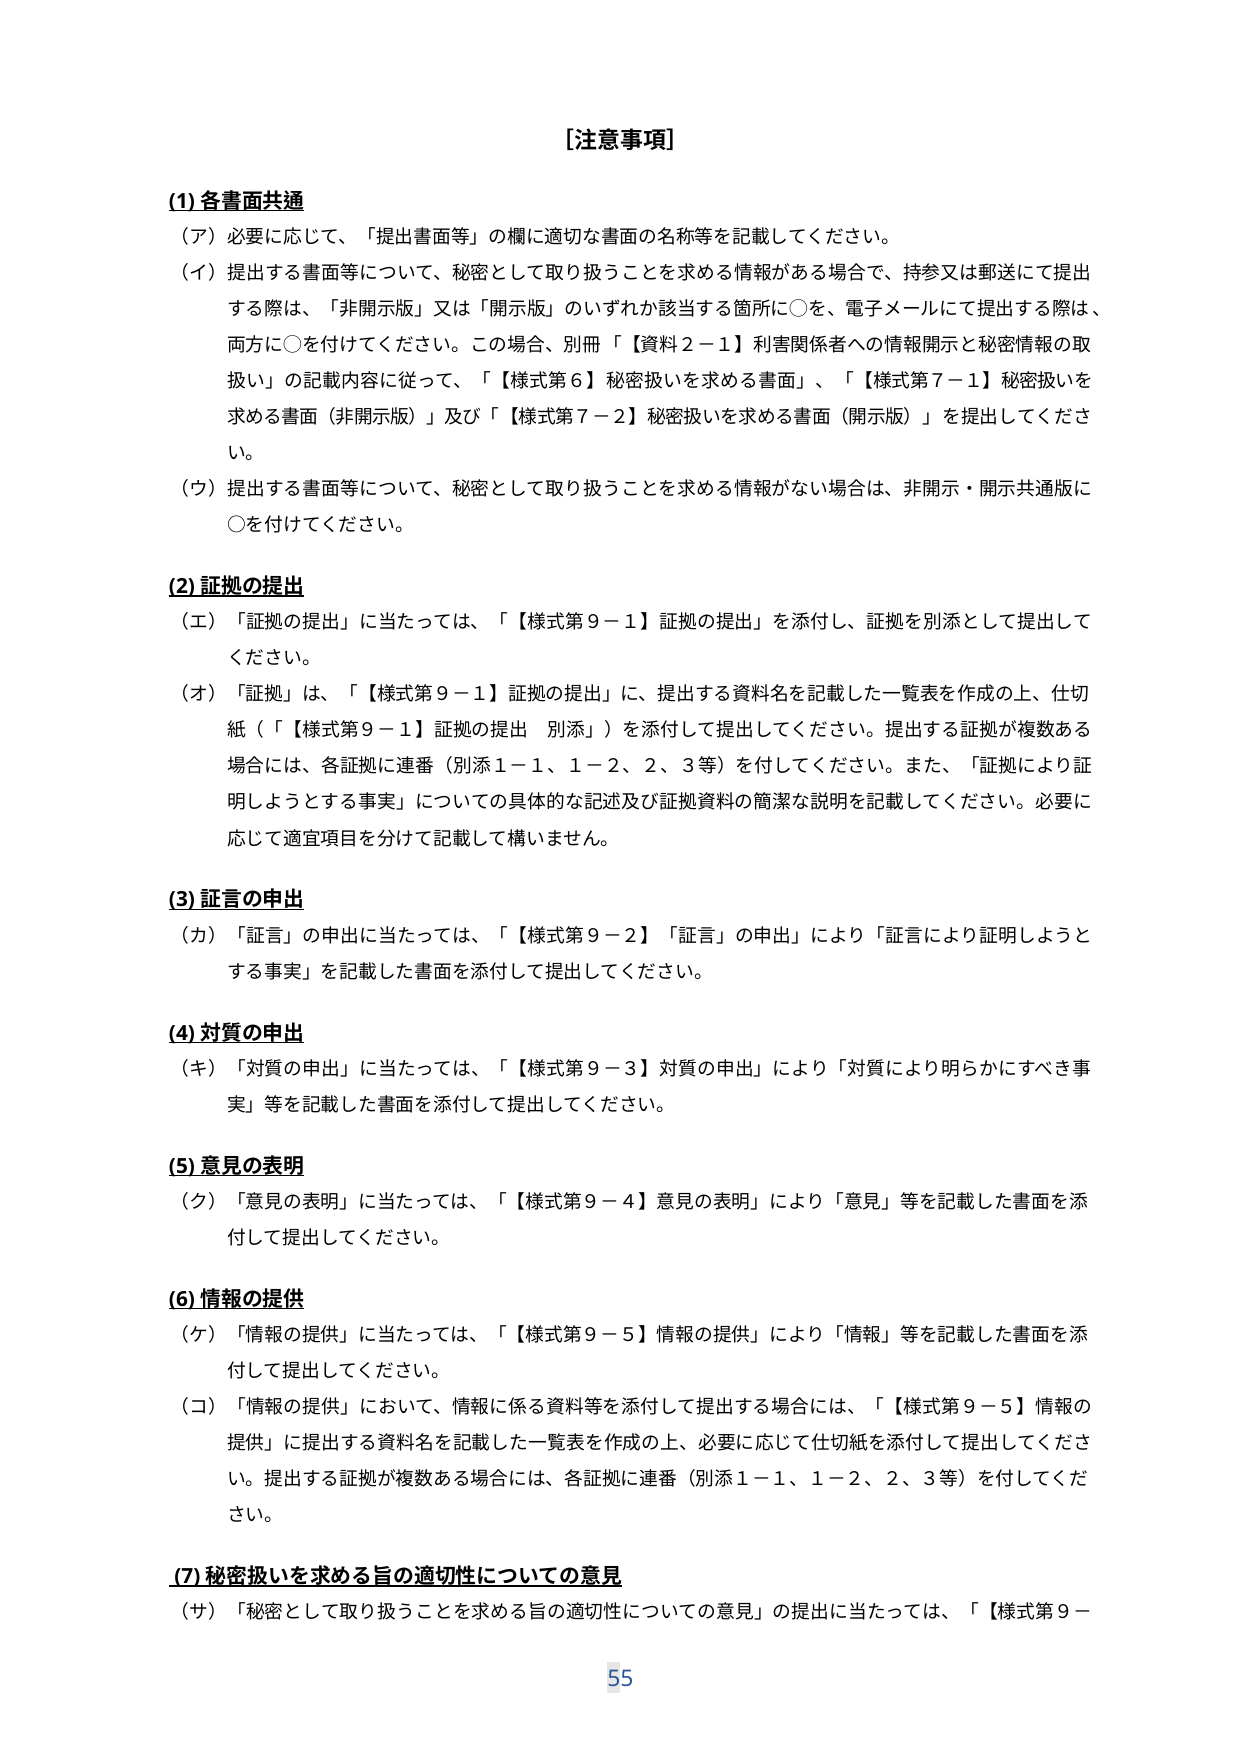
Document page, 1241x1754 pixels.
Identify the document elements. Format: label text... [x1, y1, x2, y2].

text (3) 証言の申出 [148, 880, 1092, 916]
text （ク）「意見の表明」に当たっては、「【様式第９－４】意見の表明」により「意見」等を記載した書面を添付して提出してください。 [171, 1182, 1092, 1254]
text （コ）「情報の提供」において、情報に係る資料等を添付して提出する場合には、「【様式第９－５】情報の提供」に提出する資料名を記載した一覧表を作成の上、必要に応じて仕切紙を添付して提出してください。提出する証拠が複数ある場合には、各証拠に連番（別添１－１、１－２、２、３等）を付してください。 [171, 1387, 1092, 1532]
text （イ）提出する書面等について、秘密として取り扱うことを求める情報がある場合で、持参又は郵送にて提出する際は、「非開示版」又は「開示版」のいずれか該当する箇所に◯を、電子メールにて提出する際は、両方に◯を付けてください。この場合、別冊「【資料２－１】利害関係者への情報開示と秘密情報の取扱い」の記載内容に従って、「【様式第６】秘密扱いを求める書面」、「【様式第７－１】秘密扱いを求める書面（非開示版）」及び「【様式第７－２】秘密扱いを求める書面（開示版）」を提出してください。 [171, 253, 1092, 469]
text （ケ）「情報の提供」に当たっては、「【様式第９－５】情報の提供」により「情報」等を記載した書面を添付して提出してください。 [171, 1315, 1092, 1387]
text (1) 各書面共通 [148, 181, 1092, 217]
text ［注意事項］ [148, 120, 1092, 156]
text （エ）「証拠の提出」に当たっては、「【様式第９－１】証拠の提出」を添付し、証拠を別添として提出してください。 [171, 603, 1092, 675]
text (4) 対質の申出 [148, 1013, 1092, 1049]
text (5) 意見の表明 [148, 1146, 1092, 1182]
text （キ）「対質の申出」に当たっては、「【様式第９－３】対質の申出」により「対質により明らかにすべき事実」等を記載した書面を添付して提出してください。 [171, 1049, 1092, 1121]
text （オ）「証拠」は、「【様式第９－１】証拠の提出」に、提出する資料名を記載した一覧表を作成の上、仕切紙（「【様式第９－１】証拠の提出 別添」）を添付して提出してください。提出する証拠が複数ある場合には、各証拠に連番（別添１－１、１－２、２、３等）を付してください。また、「証拠により証明しようとする事実」についての具体的な記述及び証拠資料の簡潔な説明を記載してください。必要に応じて適宜項目を分けて記載して構いません。 [171, 675, 1092, 855]
text (2) 証拠の提出 [148, 567, 1092, 603]
text （カ）「証言」の申出に当たっては、「【様式第９－２】「証言」の申出」により「証言により証明しようとする事実」を記載した書面を添付して提出してください。 [171, 916, 1092, 988]
text (7) 秘密扱いを求める旨の適切性についての意見 [148, 1557, 1092, 1593]
text （ウ）提出する書面等について、秘密として取り扱うことを求める情報がない場合は、非開示・開示共通版に○を付けてください。 [171, 469, 1092, 542]
text (6) 情報の提供 [148, 1279, 1092, 1315]
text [171, 1593, 1092, 1629]
text （ア）必要に応じて、「提出書面等」の欄に適切な書面の名称等を記載してください。 [171, 217, 1092, 253]
